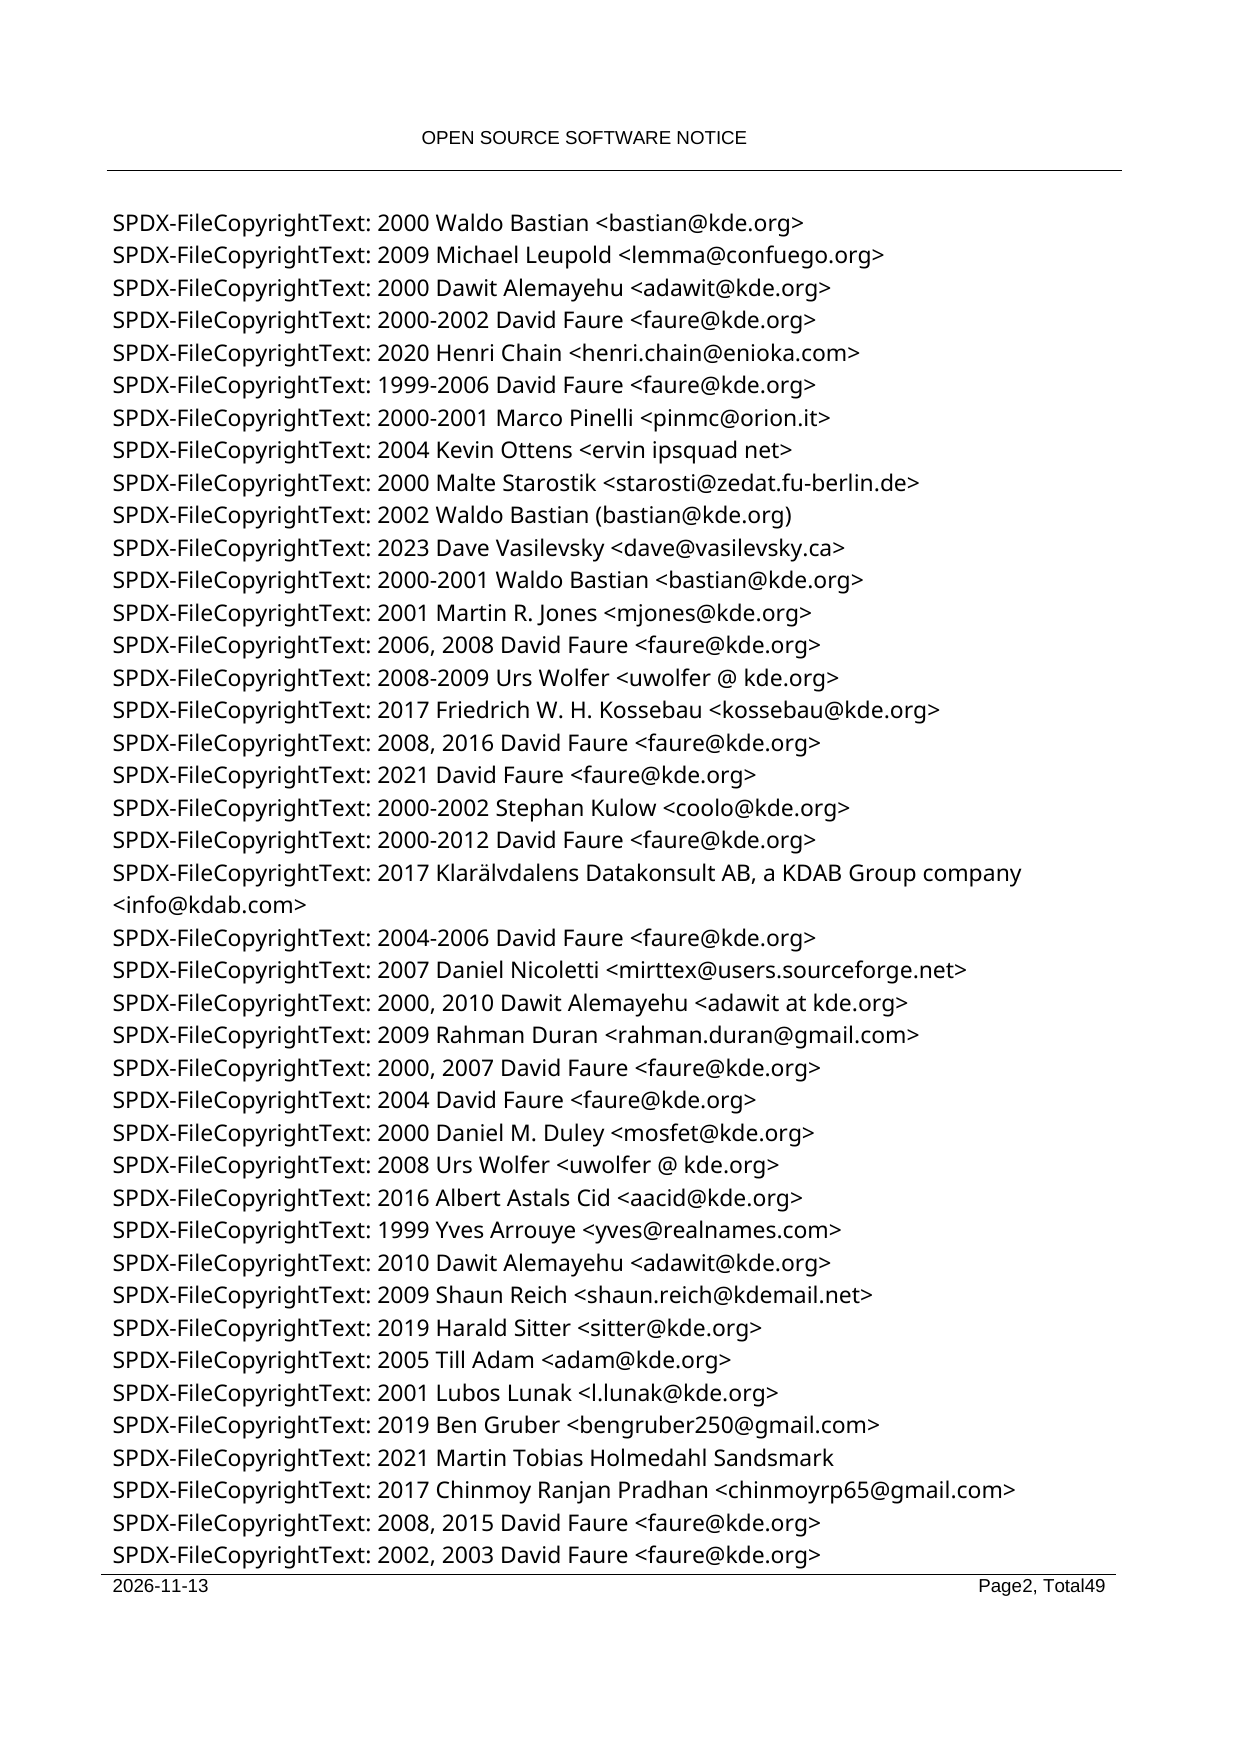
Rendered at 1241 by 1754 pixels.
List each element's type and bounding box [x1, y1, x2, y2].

text [112, 206, 1128, 1571]
